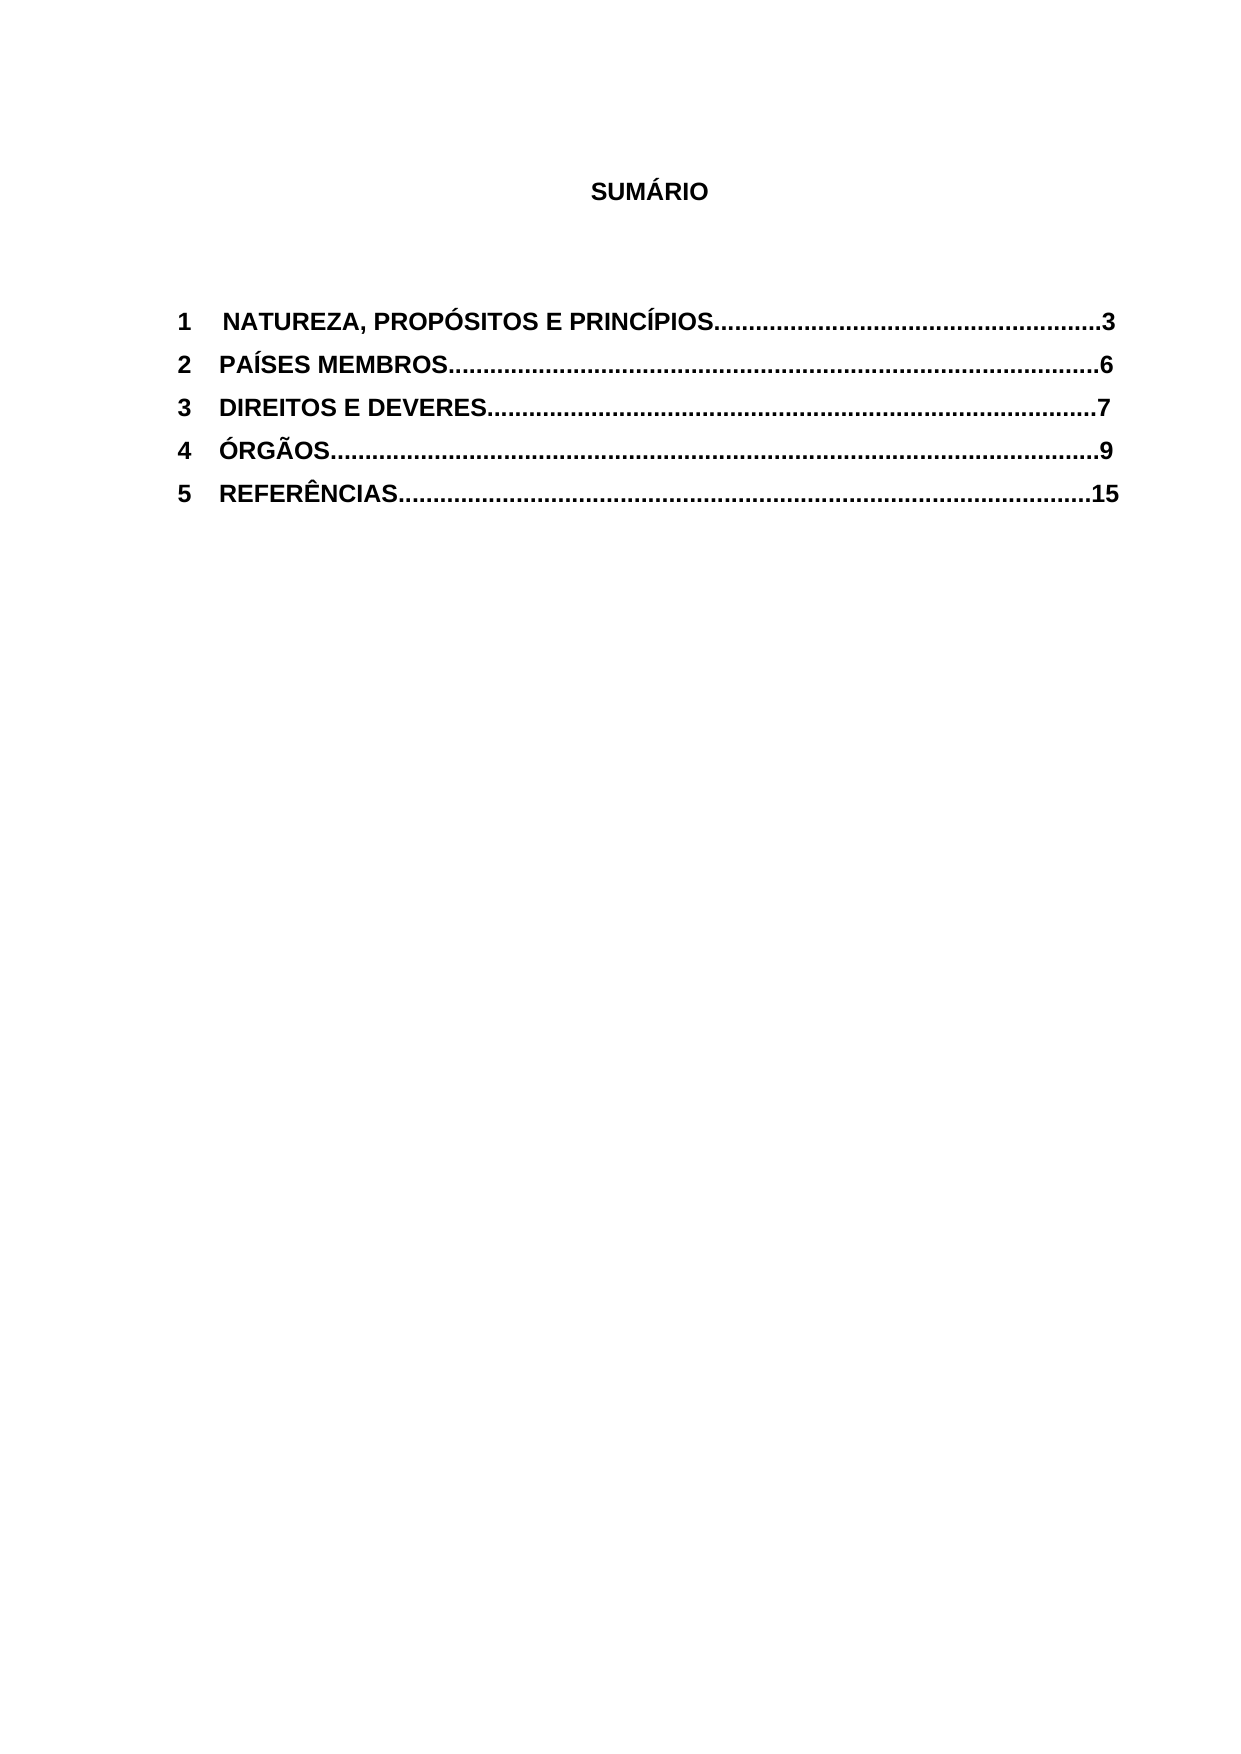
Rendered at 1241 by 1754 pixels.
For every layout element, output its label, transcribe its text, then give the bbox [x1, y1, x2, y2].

text 5 REFERÊNCIAS....................................................................................................15 [177, 479, 1122, 508]
text 2 PAÍSES MEMBROS..............................................................................................6 [177, 350, 1122, 378]
text 4 ÓRGÃOS...............................................................................................................9 [177, 436, 1122, 465]
subtitle NATUREZA, PROPÓSITOS E PRINCÍPIOS........................................................3 [177, 307, 1122, 335]
subtitle 3 DIREITOS E DEVERES........................................................................................7 [177, 393, 1122, 422]
text SUMÁRIO [177, 177, 1122, 206]
